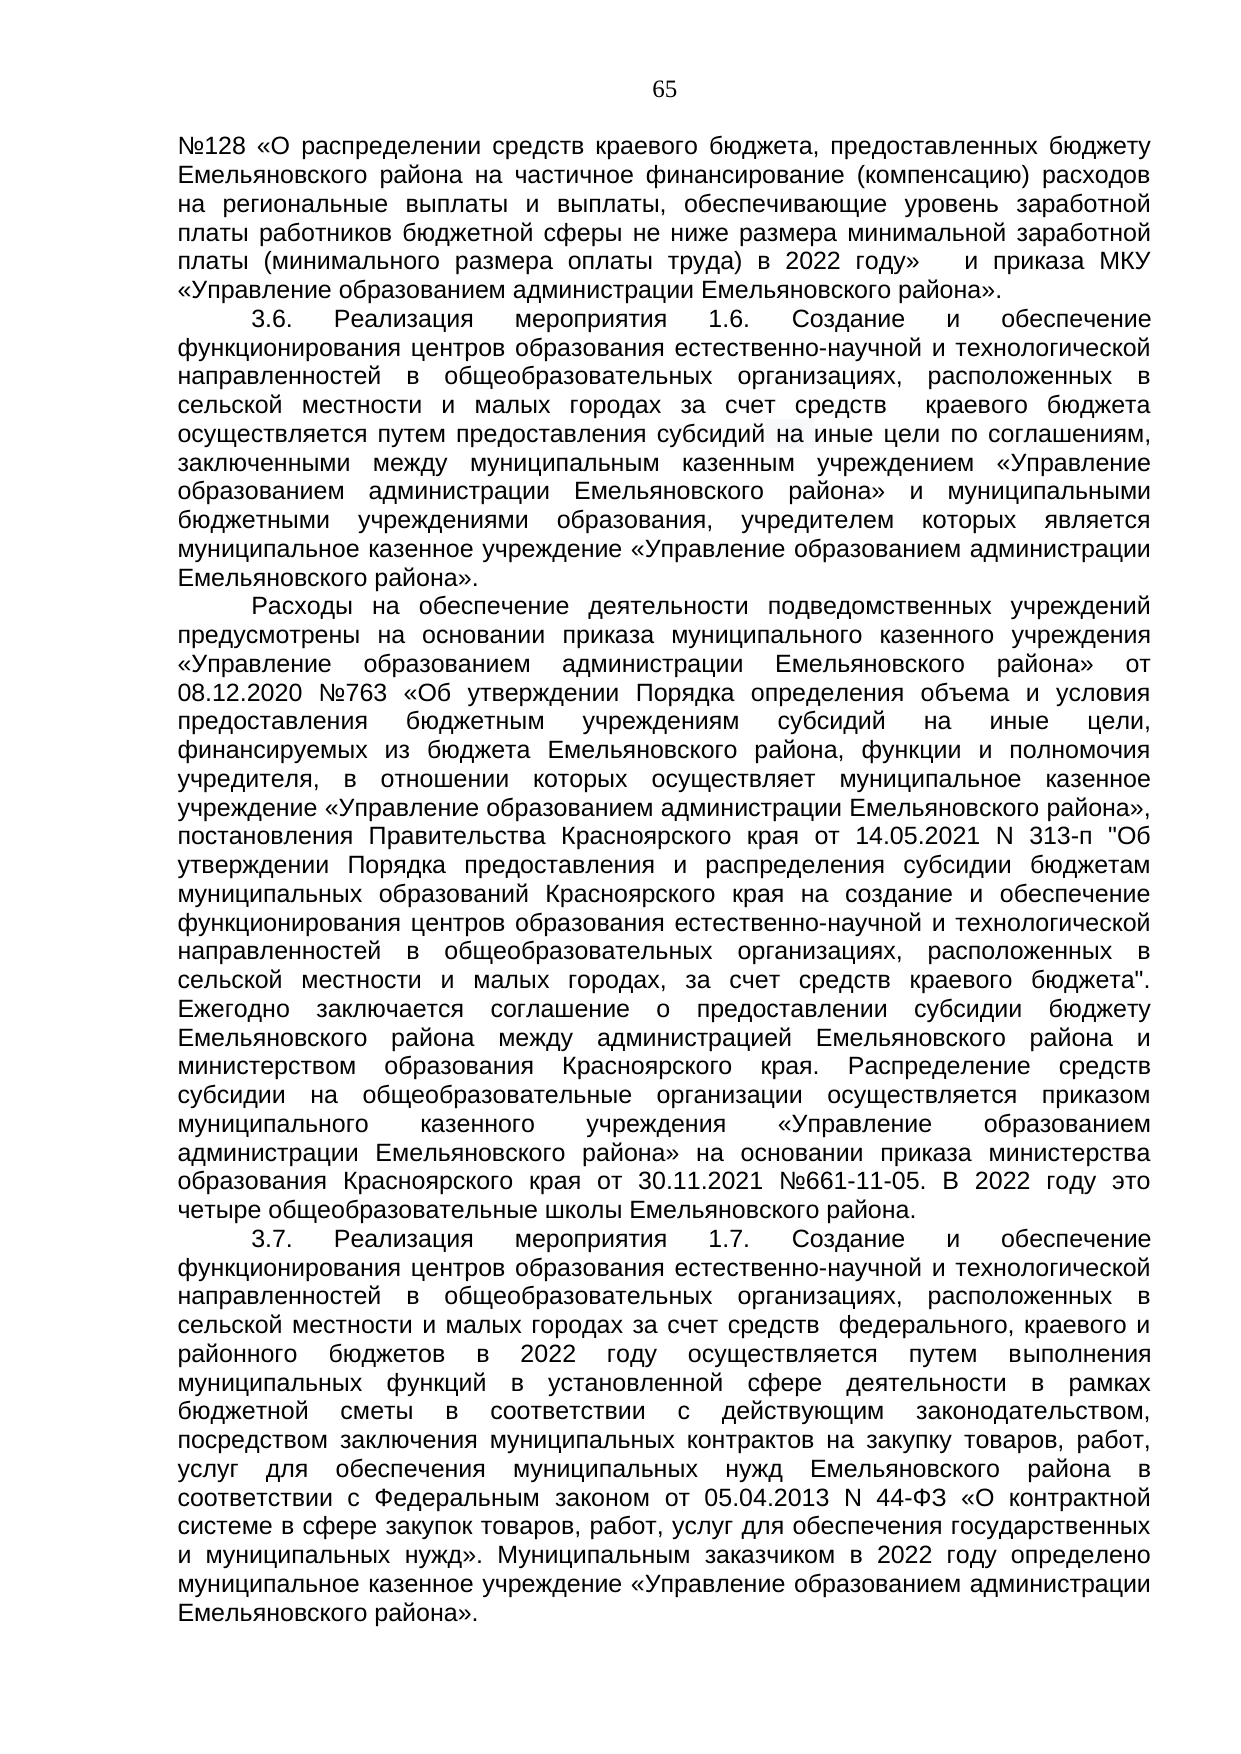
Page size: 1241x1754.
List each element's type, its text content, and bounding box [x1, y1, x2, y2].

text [177, 131, 1152, 304]
text 3.6. Реализация мероприятия 1.6. Создание и обеспечение функционирования центров образования естественно-научной и технологической направленностей в общеобразовательных организациях, расположенных в сельской местности и малых городах за счет средств краевого бюджета осуществляется путем предоставления субсидий на иные цели по соглашениям, заключенными между муниципальным казенным учреждением «Управление образованием администрации Емельяновского района» и муниципальными бюджетными учреждениями образования, учредителем которых является муниципальное казенное учреждение «Управление образованием администрации Емельяновского района». [177, 304, 1152, 591]
text Расходы на обеспечение деятельности подведомственных учреждений предусмотрены на основании приказа муниципального казенного учреждения «Управление образованием администрации Емельяновского района» от 08.12.2020 №763 «Об утверждении Порядка определения объема и условия предоставления бюджетным учреждениям субсидий на иные цели, финансируемых из бюджета Емельяновского района, функции и полномочия учредителя, в отношении которых осуществляет муниципальное казенное учреждение «Управление образованием администрации Емельяновского района», постановления Правительства Красноярского края от 14.05.2021 N 313-п "Об утверждении Порядка предоставления и распределения субсидии бюджетам муниципальных образований Красноярского края на создание и обеспечение функционирования центров образования естественно-научной и технологической направленностей в общеобразовательных организациях, расположенных в сельской местности и малых городах, за счет средств краевого бюджета". Ежегодно заключается соглашение о предоставлении субсидии бюджету Емельяновского района между администрацией Емельяновского района и министерством образования Красноярского края. Распределение средств субсидии на общеобразовательные организации осуществляется приказом муниципального казенного учреждения «Управление образованием администрации Емельяновского района» на основании приказа министерства образования Красноярского края от 30.11.2021 №661-11-05. В 2022 году это четыре общеобразовательные школы Емельяновского района. [177, 591, 1152, 1224]
text 3.7. Реализация мероприятия 1.7. Создание и обеспечение функционирования центров образования естественно-научной и технологической направленностей в общеобразовательных организациях, расположенных в сельской местности и малых городах за счет средств федерального, краевого и районного бюджетов в 2022 году осуществляется путем выполнения муниципальных функций в установленной сфере деятельности в рамках бюджетной сметы в соответствии с действующим законодательством, посредством заключения муниципальных контрактов на закупку товаров, работ, услуг для обеспечения муниципальных нужд Емельяновского района в соответствии с Федеральным законом от 05.04.2013 N 44-ФЗ «О контрактной системе в сфере закупок товаров, работ, услуг для обеспечения государственных и муниципальных нужд». Муниципальным заказчиком в 2022 году определено муниципальное казенное учреждение «Управление образованием администрации Емельяновского района». [177, 1224, 1152, 1626]
